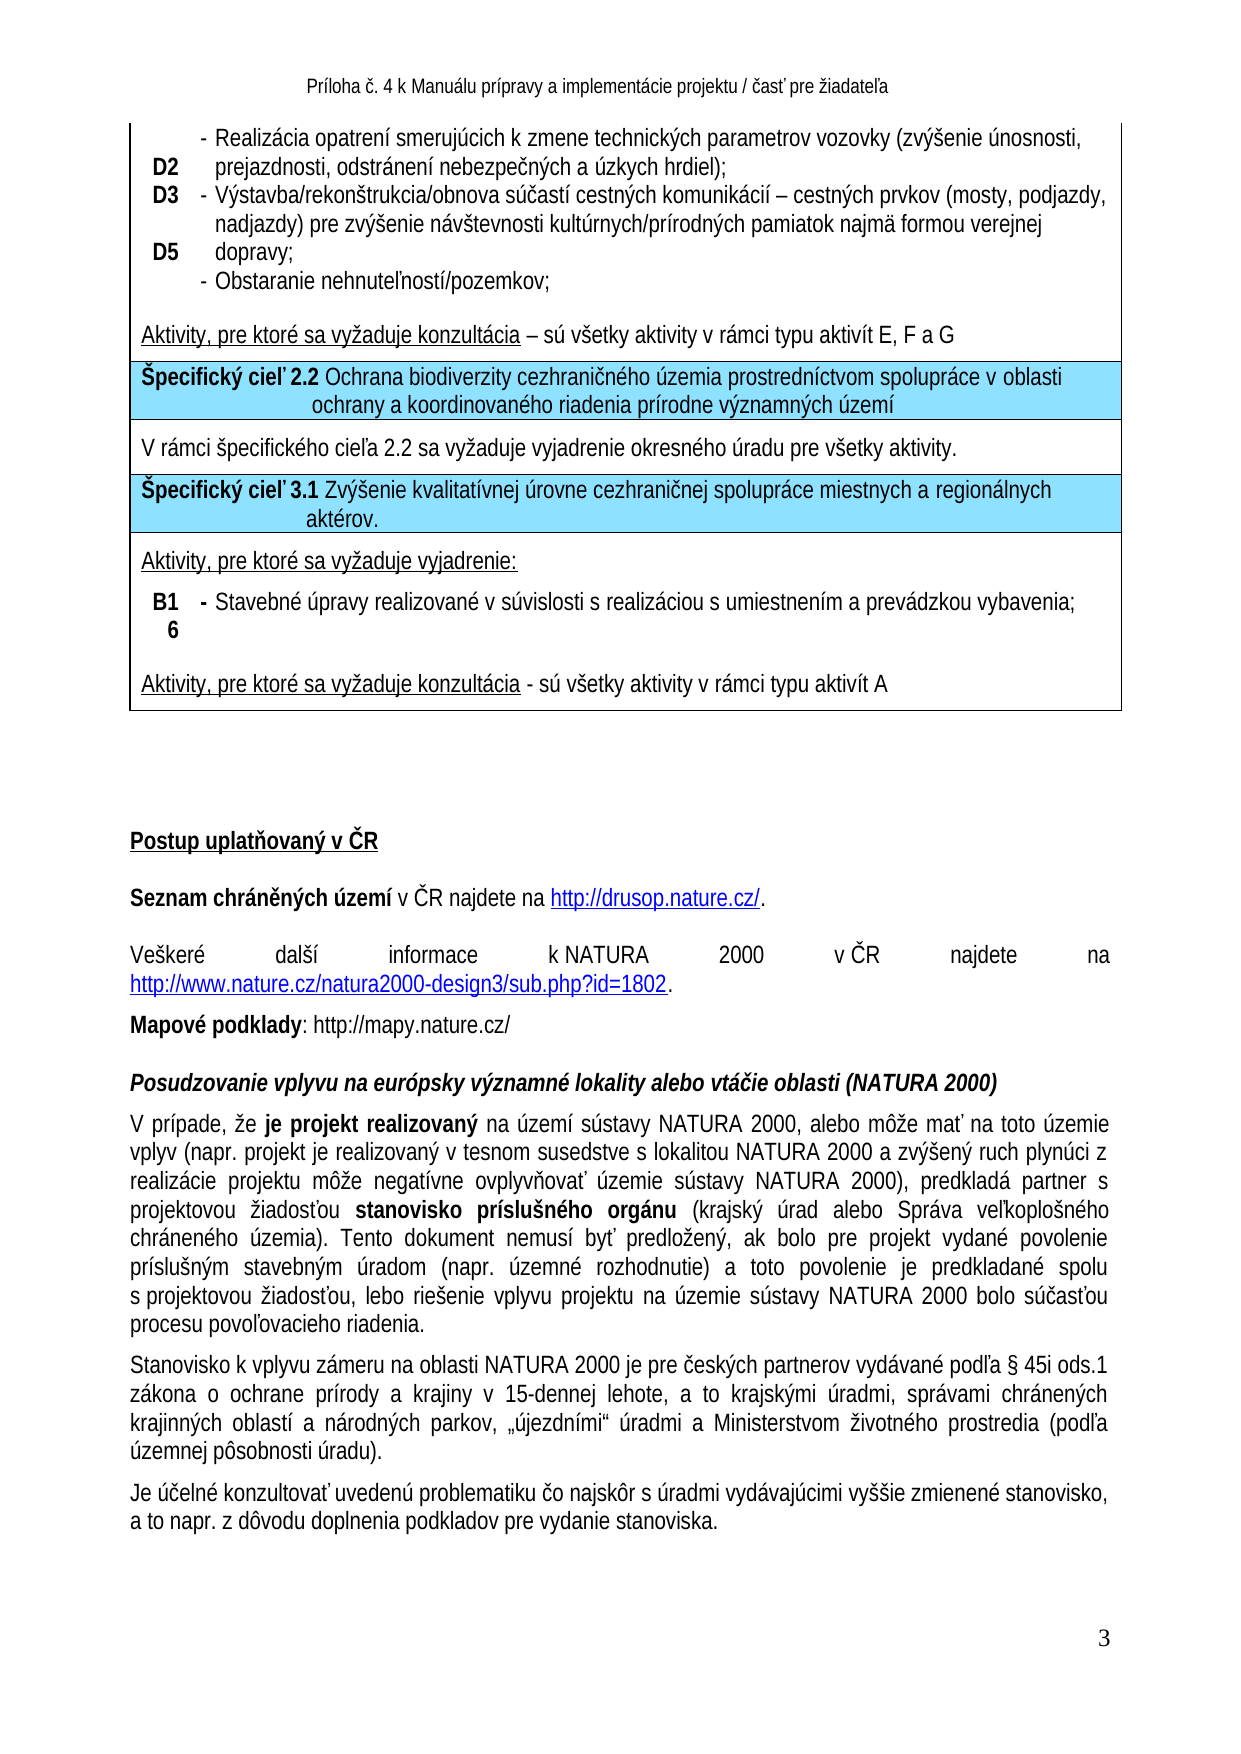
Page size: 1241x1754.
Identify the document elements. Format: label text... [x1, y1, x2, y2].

table_cell Stavebné úpravy realizované v súvislosti s realizáciou s umiestnením a prevádzkou vybavenia; [190, 574, 1121, 657]
text Je účelné konzultovať uvedenú problematiku čo najskôr s úradmi vydávajúcimi vyššie zmienené stanovisko, a to napr. z dôvodu doplnenia podkladov pre vydanie stanoviska. [130, 1477, 1110, 1535]
table_cell Špecifický cieľ 2.2 Ochrana biodiverzity cezhraničného územia prostredníctvom spolupráce v oblasti ochrany a koordinovaného riadenia prírodne významných území [131, 362, 1121, 419]
text Posudzovanie vplyvu na európsky významné lokality alebo vtáčie oblasti (NATURA 2000) [130, 1068, 1110, 1096]
table_cell Aktivity, pre ktoré sa vyžaduje vyjadrenie: [131, 533, 1121, 574]
table_cell B16 [131, 574, 190, 657]
table_cell V rámci špecifického cieľa 2.2 sa vyžaduje vyjadrenie okresného úradu pre všetky aktivity. [131, 420, 1121, 474]
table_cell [131, 123, 190, 307]
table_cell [190, 123, 1121, 307]
table_cell Aktivity, pre ktoré sa vyžaduje konzultácia – sú všetky aktivity v rámci typu aktivít E, F a G [131, 307, 1121, 361]
text V prípade, že je projekt realizovaný na území sústavy NATURA 2000, alebo môže mať na toto územie vplyv (napr. projekt je realizovaný v tesnom susedstve s lokalitou NATURA 2000 a zvýšený ruch plynúci z realizácie projektu môže negatívne ovplyvňovať územie sústavy NATURA 2000), predkladá partner s projektovou žiadosťou stanovisko príslušného orgánu (krajský úrad alebo Správa veľkoplošného chráneného územia). Tento dokument nemusí byť predložený, ak bolo pre projekt vydané povolenie príslušným stavebným úradom (napr. územné rozhodnutie) a toto povolenie je predkladané spolu s projektovou žiadosťou, lebo riešenie vplyvu projektu na územie sústavy NATURA 2000 bolo súčasťou procesu povoľovacieho riadenia. [130, 1109, 1110, 1338]
table_cell Aktivity, pre ktoré sa vyžaduje konzultácia - sú všetky aktivity v rámci typu aktivít A [131, 657, 1121, 710]
text Postup uplatňovaný v ČR [130, 826, 1110, 854]
text Veškeré další informace k NATURA 2000 v ČR najdete na http://www.nature.cz/natura2000-design3/sub.php?id=1802. [130, 941, 1110, 998]
text Seznam chráněných území v ČR najdete na http://drusop.nature.cz/. [130, 883, 1110, 912]
text Stanovisko k vplyvu zámeru na oblasti NATURA 2000 je pre českých partnerov vydávané podľa § 45i ods.1 zákona o ochrane prírody a krajiny v 15-dennej lehote, a to krajskými úradmi, správami chránených krajinných oblastí a národných parkov, „újezdními“ úradmi a Ministerstvom životného prostredia (podľa územnej pôsobnosti úradu). [130, 1350, 1110, 1465]
text Mapové podklady: http://mapy.nature.cz/ [130, 1010, 1110, 1039]
table_cell Špecifický cieľ 3.1 Zvýšenie kvalitatívnej úrovne cezhraničnej spolupráce miestnych a regionálnych aktérov. [131, 475, 1121, 532]
